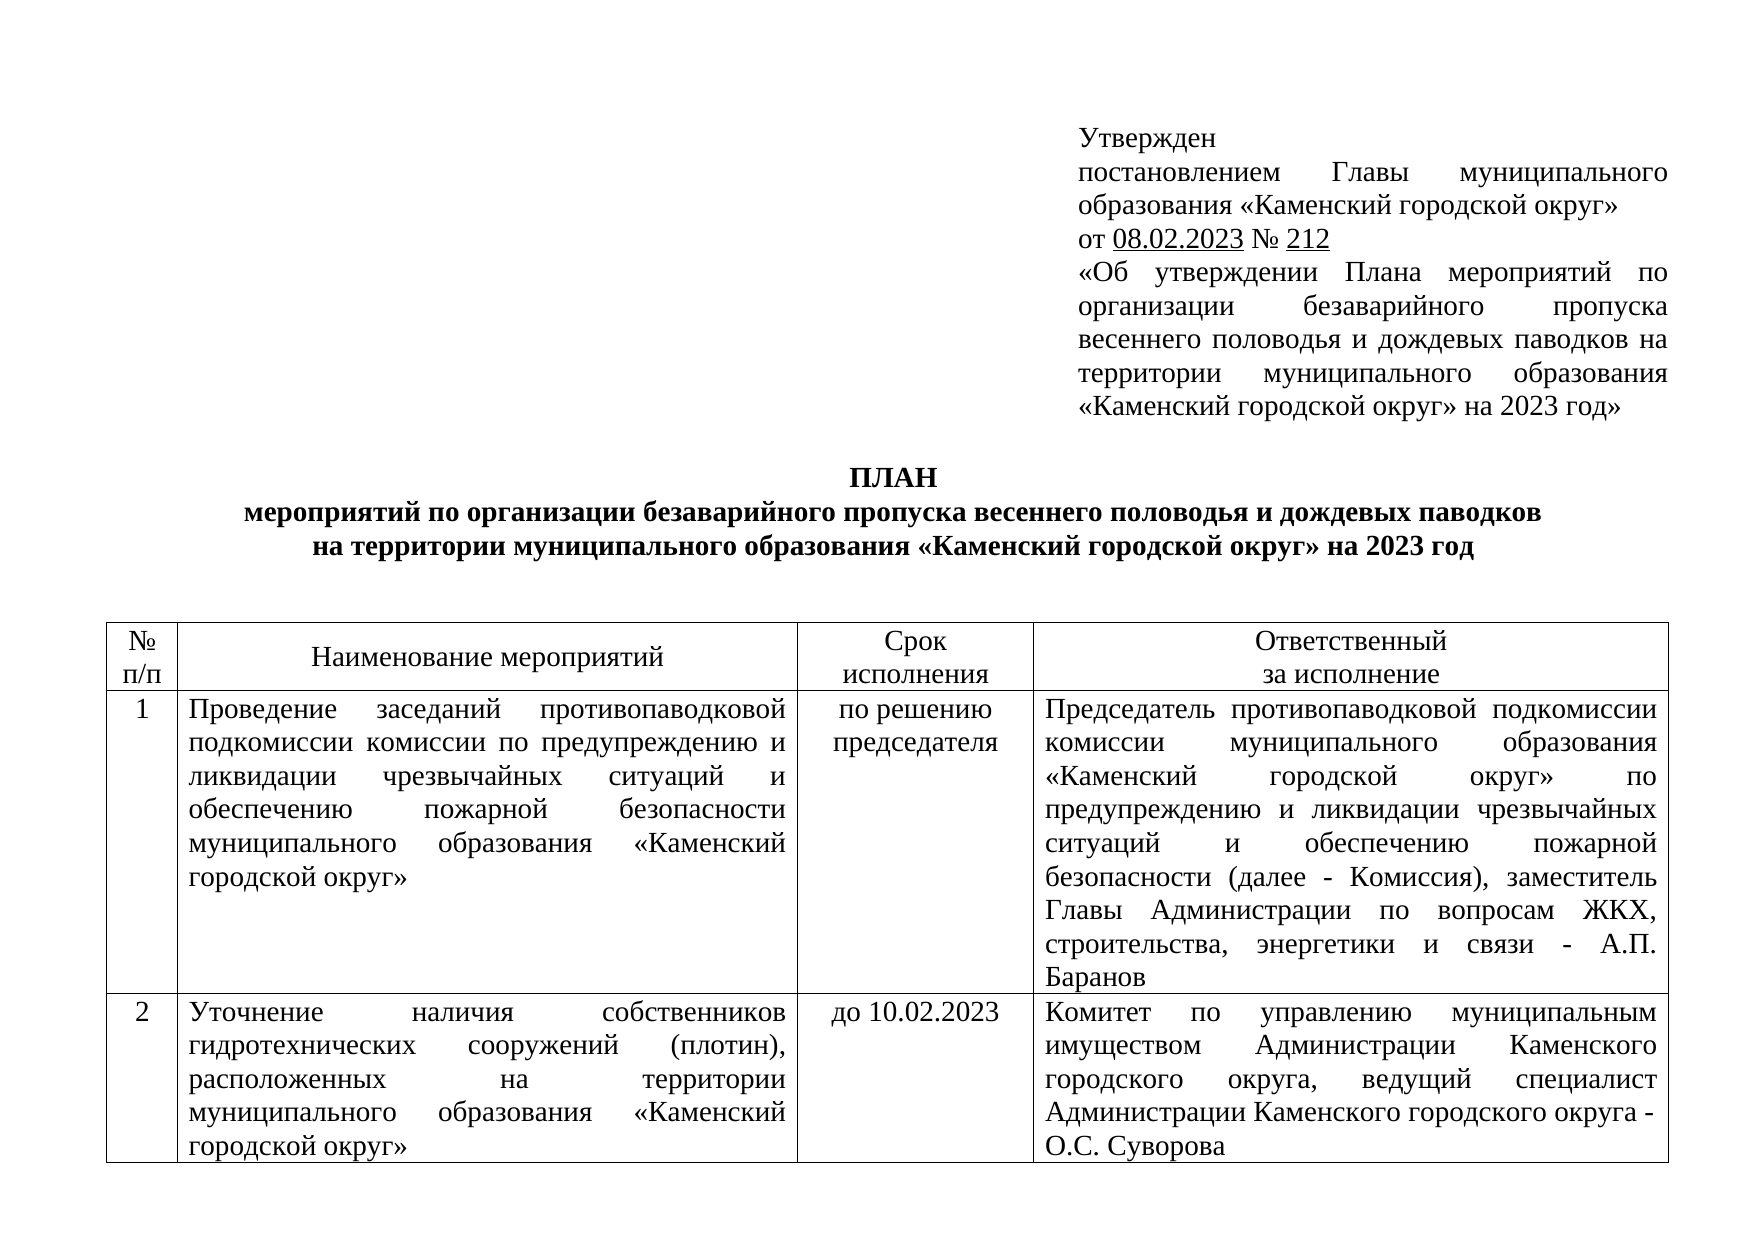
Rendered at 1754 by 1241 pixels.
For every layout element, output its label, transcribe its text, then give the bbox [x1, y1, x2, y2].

text «Об утверждении Плана мероприятий по организации безаварийного пропуска весеннего половодья и дождевых паводков на территории муниципального образования «Каменский городской округ» на 2023 год» [1078, 254, 1668, 422]
text на территории муниципального образования «Каменский городской округ» на 2023 год [118, 528, 1668, 561]
table_header № п/п [107, 623, 177, 690]
text постановлением Главы муниципального образования «Каменский городской округ» [1078, 154, 1668, 221]
text Утвержден [1078, 120, 1668, 154]
table_header Ответственный за исполнение [1034, 623, 1668, 690]
table_cell Уточнение наличия собственников гидротехнических сооружений (плотин), расположенных на территории муниципального образования «Каменский городской округ» [178, 994, 797, 1162]
table_header Срок исполнения [798, 623, 1033, 690]
table_cell 1 [107, 691, 177, 993]
text от 08.02.2023 № 212 [1078, 221, 1668, 254]
text мероприятий по организации безаварийного пропуска весеннего половодья и дождевых паводков [118, 494, 1668, 528]
table_cell 2 [107, 994, 177, 1162]
table_cell Комитет по управлению муниципальным имуществом Администрации Каменского городского округа, ведущий специалист Администрации Каменского городского округа - О.С. Суворова [1034, 994, 1668, 1162]
text ПЛАН [118, 461, 1668, 494]
table_cell до 10.02.2023 [798, 994, 1033, 1162]
table_header Наименование мероприятий [178, 623, 797, 690]
table_cell Проведение заседаний противопаводковой подкомиссии комиссии по предупреждению и ликвидации чрезвычайных ситуаций и обеспечению пожарной безопасности муниципального образования «Каменский городской округ» [178, 691, 797, 993]
table_cell Председатель противопаводковой подкомиссии комиссии муниципального образования «Каменский городской округ» по предупреждению и ликвидации чрезвычайных ситуаций и обеспечению пожарной безопасности (далее - Комиссия), заместитель Главы Администрации по вопросам ЖКХ, строительства, энергетики и связи - А.П. Баранов [1034, 691, 1668, 993]
table_cell по решению председателя [798, 691, 1033, 993]
